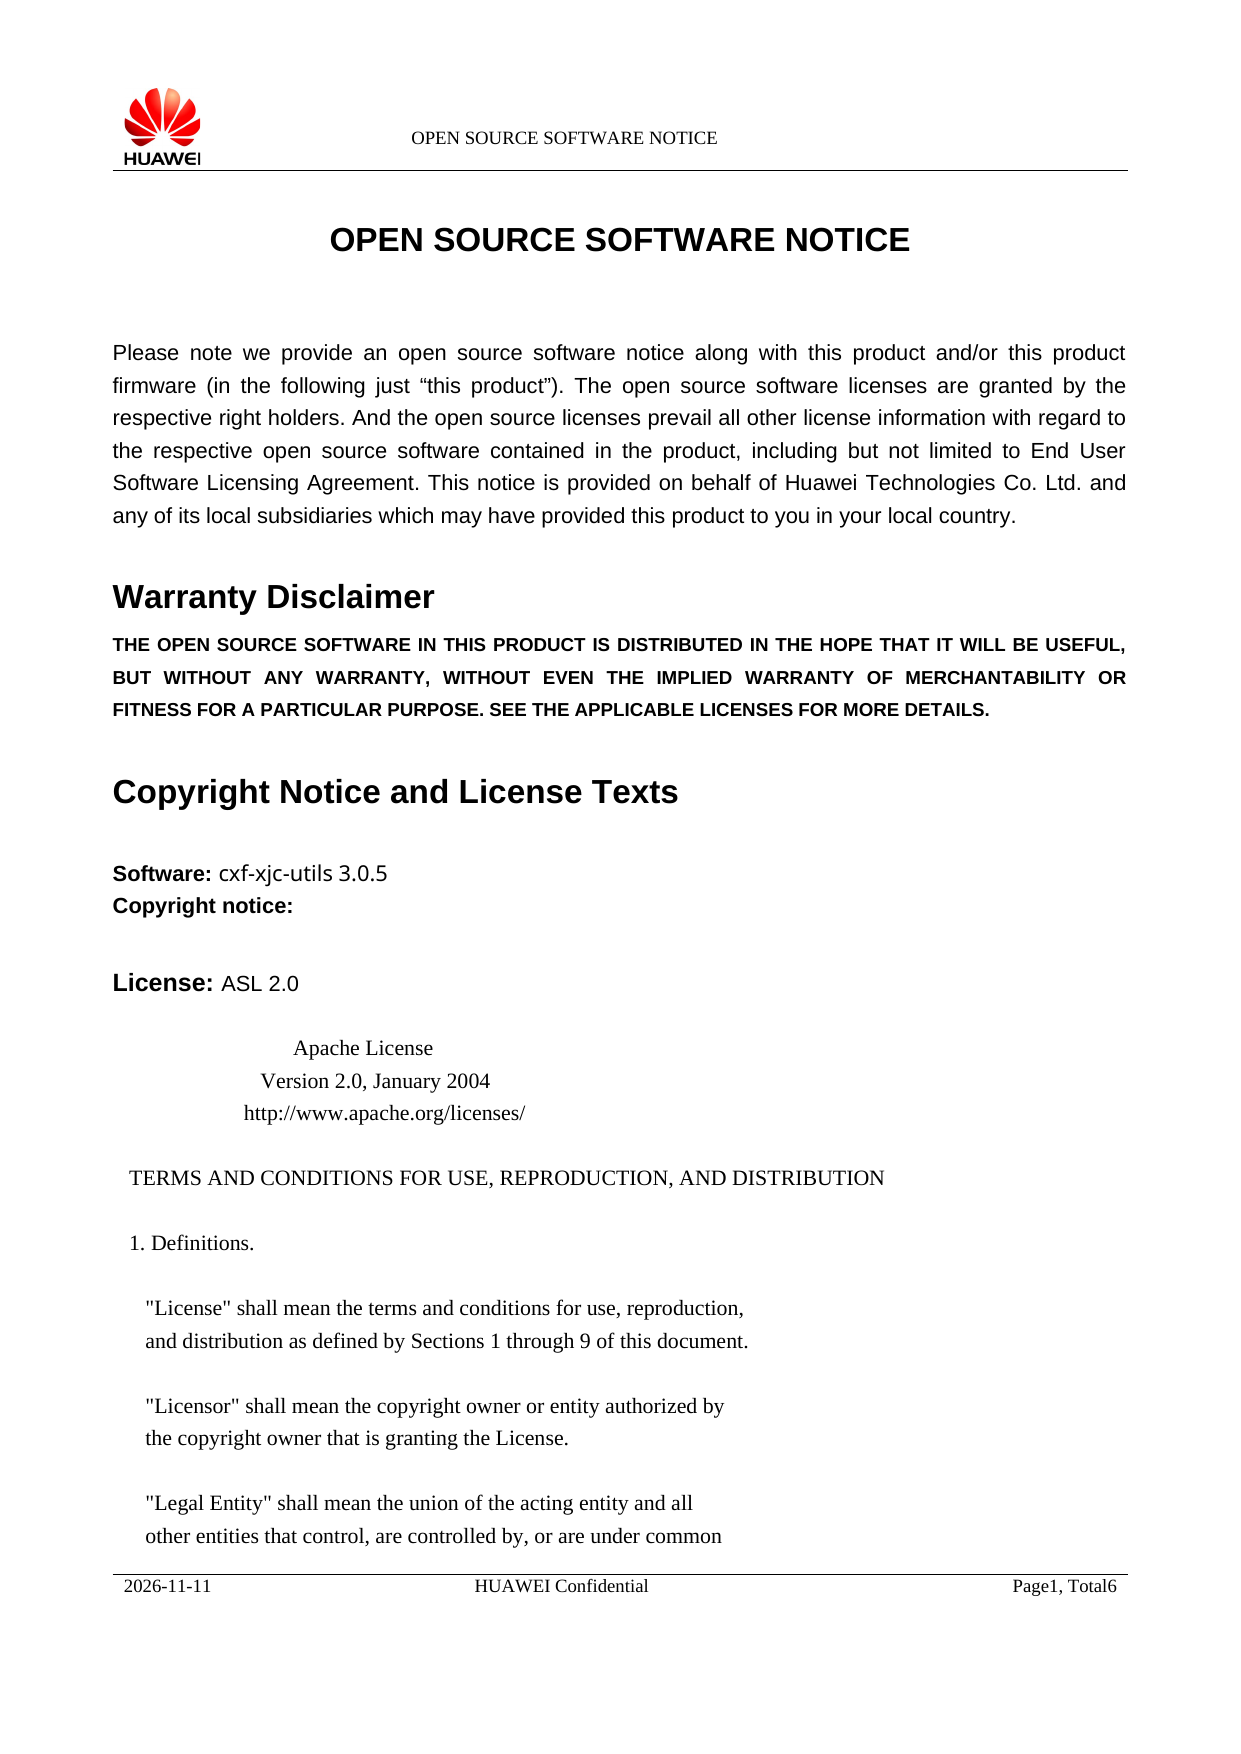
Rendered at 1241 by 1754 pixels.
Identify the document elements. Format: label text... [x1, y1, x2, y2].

text Copyright Notice and License Texts [112, 759, 1128, 824]
text Please note we provide an open source software notice along with this product and/or this product firmware (in the following just “this product”). The open source software licenses are granted by the respective right holders. And the open source licenses prevail all other license information with regard to the respective open source software contained in the product, including but not limited to End User Software Licensing Agreement. This notice is provided on behalf of Huawei Technologies Co. Ltd. and any of its local subsidiaries which may have provided this product to you in your local country. [112, 336, 1128, 531]
picture [124, 88, 201, 165]
title Software: cxf-xjc-utils 3.0.5 [112, 856, 1128, 889]
text Copyright notice: [112, 889, 1128, 921]
text License: ASL 2.0 [112, 966, 1128, 999]
text OPEN SOURCE SOFTWARE NOTICE [112, 206, 1128, 271]
text Warranty Disclaimer [112, 564, 1128, 629]
text The open source software in this product is distributed in the hope that it will be useful, but WITHOUT ANY WARRANTY, without even the implied warranty of MERCHANTABILITY or FITNESS FOR A PARTICULAR PURPOSE. See the applicable licenses for more details. [112, 629, 1128, 726]
